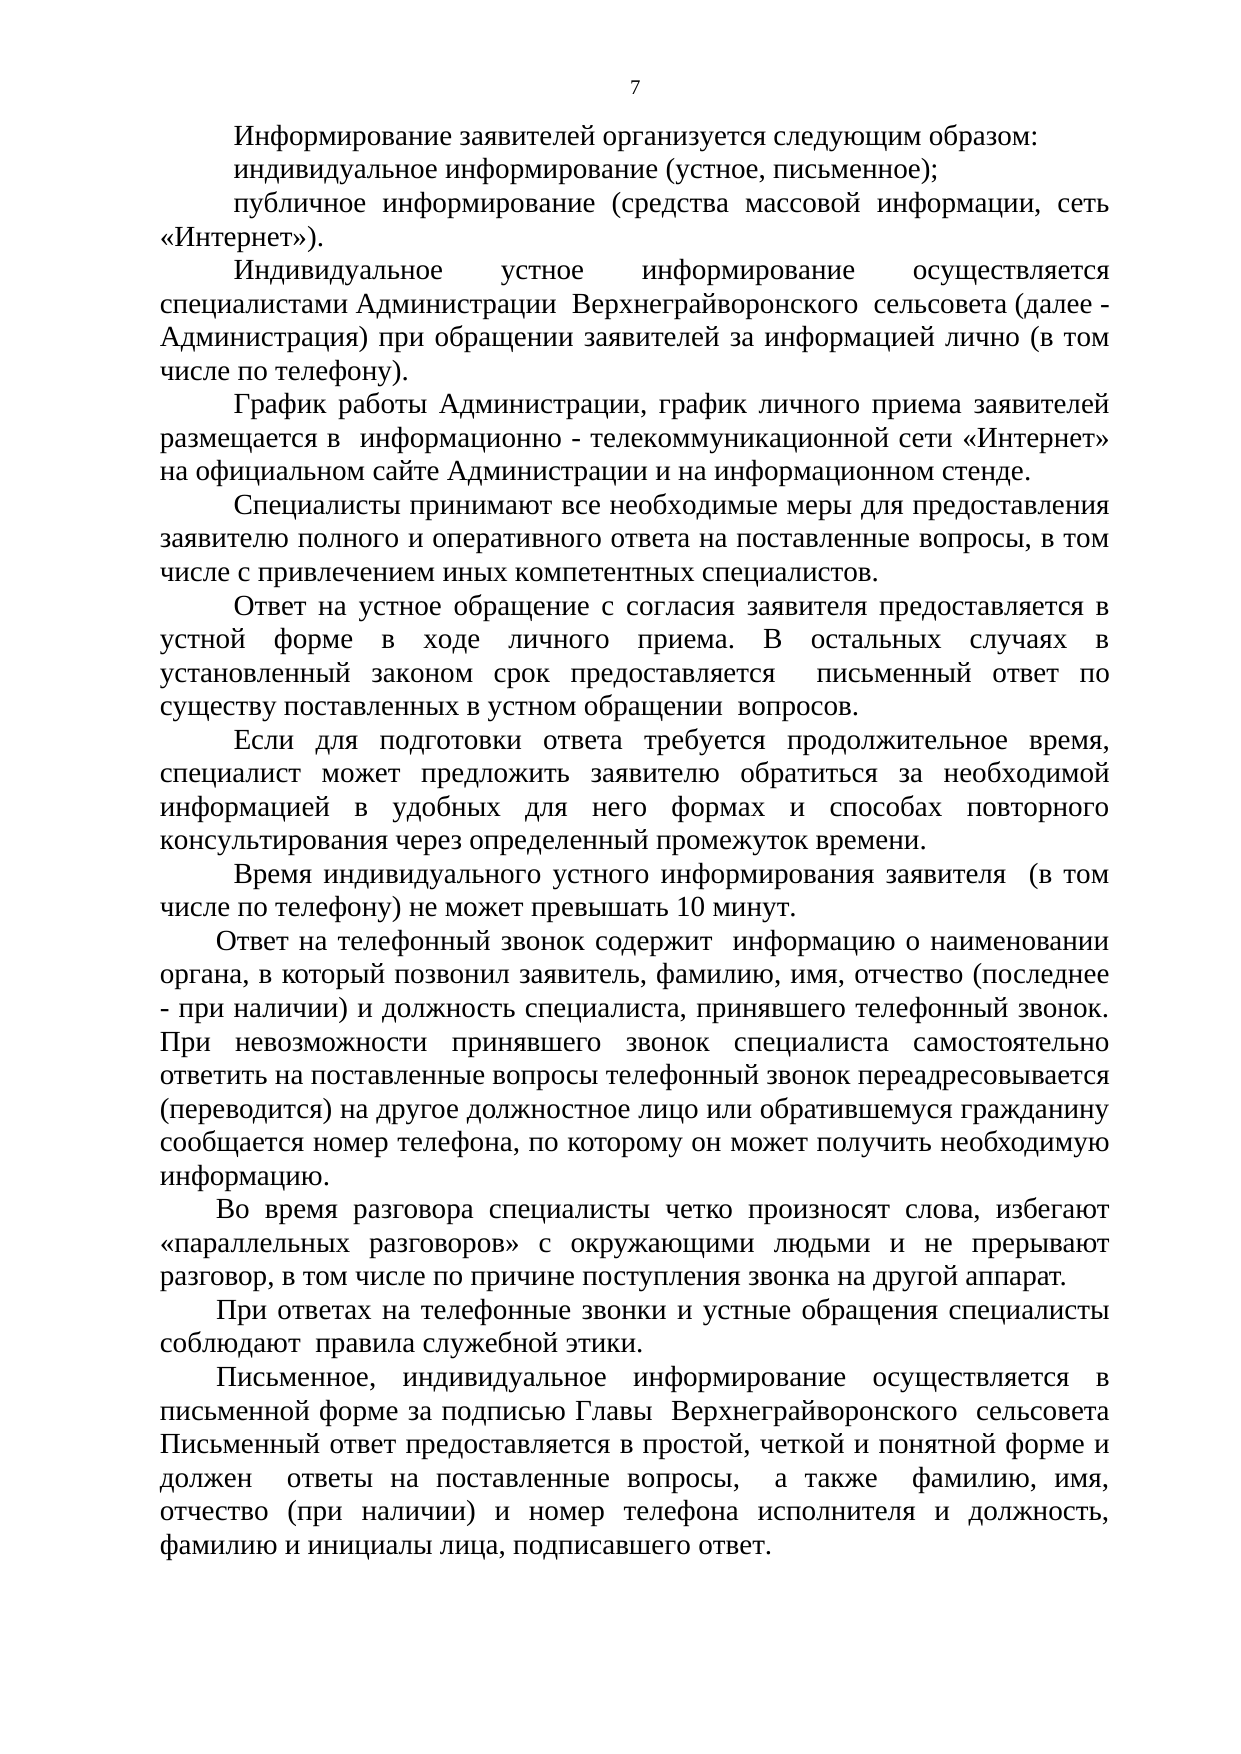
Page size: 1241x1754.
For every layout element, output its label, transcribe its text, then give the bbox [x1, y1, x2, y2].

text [159, 185, 1110, 252]
text График работы Администрации, график личного приема заявителей размещается в информационно - телекоммуникационной сети «Интернет» на официальном сайте Администрации и на информационном стенде. [159, 386, 1110, 487]
text Если для подготовки ответа требуется продолжительное время, специалист может предложить заявителю обратиться за необходимой информацией в удобных для него формах и способах повторного консультирования через определенный промежуток времени. [159, 722, 1110, 856]
text Индивидуальное устное информирование осуществляется специалистами Администрации Верхнеграйворонского сельсовета (далее - Администрация) при обращении заявителей за информацией лично (в том числе по телефону). [159, 252, 1110, 386]
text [159, 152, 1110, 185]
text Письменное, индивидуальное информирование осуществляется в письменной форме за подписью Главы Верхнеграйворонского сельсовета Письменный ответ предоставляется в простой, четкой и понятной форме и должен ответы на поставленные вопросы, а также фамилию, имя, отчество (при наличии) и номер телефона исполнителя и должность, фамилию и инициалы лица, подписавшего ответ. [159, 1359, 1110, 1560]
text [159, 118, 1110, 152]
text Специалисты принимают все необходимые меры для предоставления заявителю полного и оперативного ответа на поставленные вопросы, в том числе с привлечением иных компетентных специалистов. [159, 487, 1110, 588]
text Ответ на устное обращение с согласия заявителя предоставляется в устной форме в ходе личного приема. В остальных случаях в установленный законом срок предоставляется письменный ответ по существу поставленных в устном обращении вопросов. [159, 588, 1110, 722]
text Ответ на телефонный звонок содержит информацию о наименовании органа, в который позвонил заявитель, фамилию, имя, отчество (последнее - при наличии) и должность специалиста, принявшего телефонный звонок. При невозможности принявшего звонок специалиста самостоятельно ответить на поставленные вопросы телефонный звонок переадресовывается (переводится) на другое должностное лицо или обратившемуся гражданину сообщается номер телефона, по которому он может получить необходимую информацию. [159, 923, 1110, 1191]
text При ответах на телефонные звонки и устные обращения специалисты соблюдают правила служебной этики. [159, 1292, 1110, 1359]
text Во время разговора специалисты четко произносят слова, избегают «параллельных разговоров» с окружающими людьми и не прерывают разговор, в том числе по причине поступления звонка на другой аппарат. [159, 1191, 1110, 1292]
text Время индивидуального устного информирования заявителя (в том числе по телефону) не может превышать 10 минут. [159, 856, 1110, 923]
